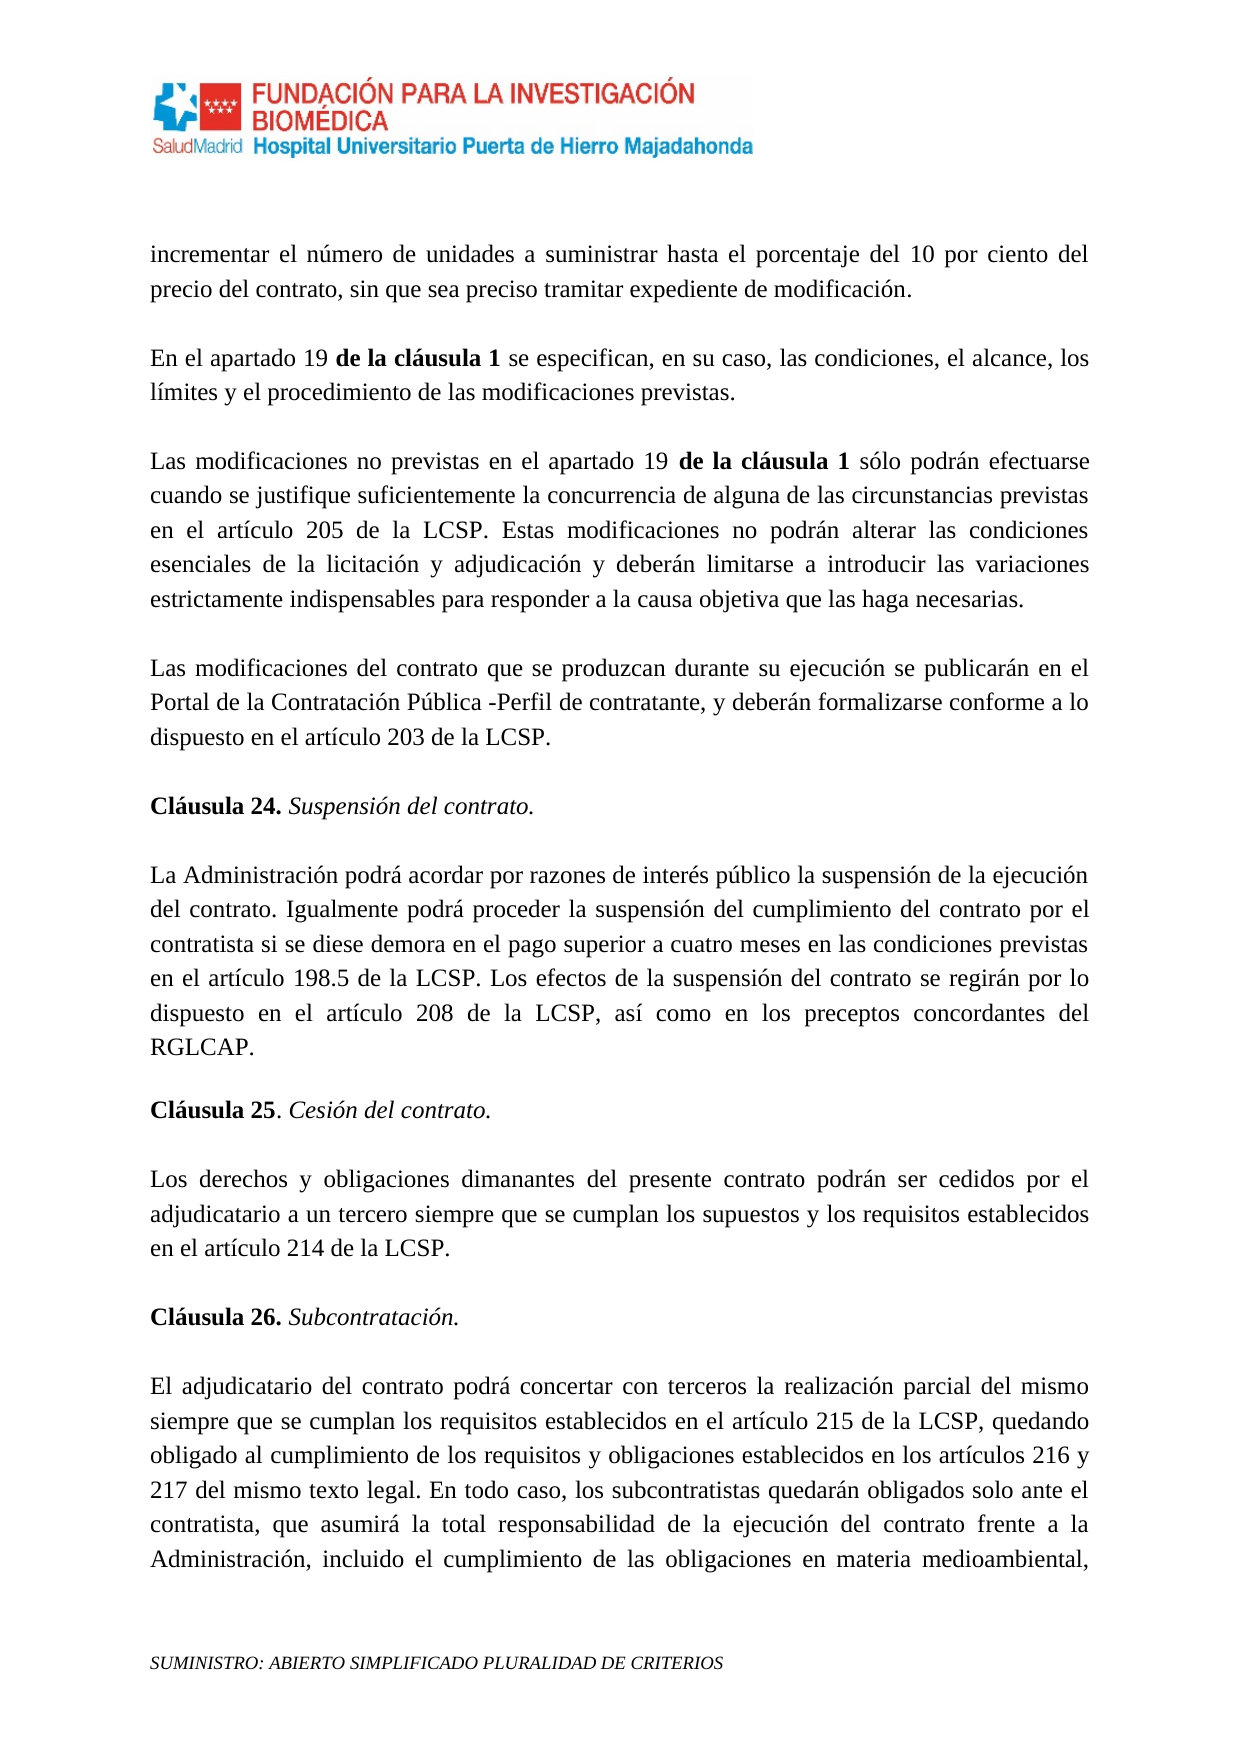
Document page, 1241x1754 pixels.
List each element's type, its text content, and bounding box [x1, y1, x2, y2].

subtitle Cláusula 26. Subcontratación. [150, 1302, 1090, 1331]
picture [150, 75, 755, 161]
text Las modificaciones del contrato que se produzcan durante su ejecución se publicarán en el Portal de la Contratación Pública -Perfil de contratante, y deberán formalizarse conforme a lo dispuesto en el artículo 203 de la LCSP. [150, 653, 1090, 751]
text Cláusula 25. Cesión del contrato. [150, 1095, 1090, 1124]
text Cláusula 24. Suspensión del contrato. [150, 791, 1090, 819]
text En el apartado 19 de la cláusula 1 se especifican, en su caso, las condiciones, el alcance, los límites y el procedimiento de las modificaciones previstas. [150, 343, 1090, 406]
text La Administración podrá acordar por razones de interés público la suspensión de la ejecución del contrato. Igualmente podrá proceder la suspensión del cumplimiento del contrato por el contratista si se diese demora en el pago superior a cuatro meses en las condiciones previstas en el artículo 198.5 de la LCSP. Los efectos de la suspensión del contrato se regirán por lo dispuesto en el artículo 208 de la LCSP, así como en los preceptos concordantes del RGLCAP. [150, 860, 1090, 1061]
text Las modificaciones no previstas en el apartado 19 de la cláusula 1 sólo podrán efectuarse cuando se justifique suficientemente la concurrencia de alguna de las circunstancias previstas en el artículo 205 de la LCSP. Estas modificaciones no podrán alterar las condiciones esenciales de la licitación y adjudicación y deberán limitarse a introducir las variaciones estrictamente indispensables para responder a la causa objetiva que las haga necesarias. [150, 446, 1090, 613]
text Los derechos y obligaciones dimanantes del presente contrato podrán ser cedidos por el adjudicatario a un tercero siempre que se cumplan los supuestos y los requisitos establecidos en el artículo 214 de la LCSP. [150, 1164, 1090, 1262]
